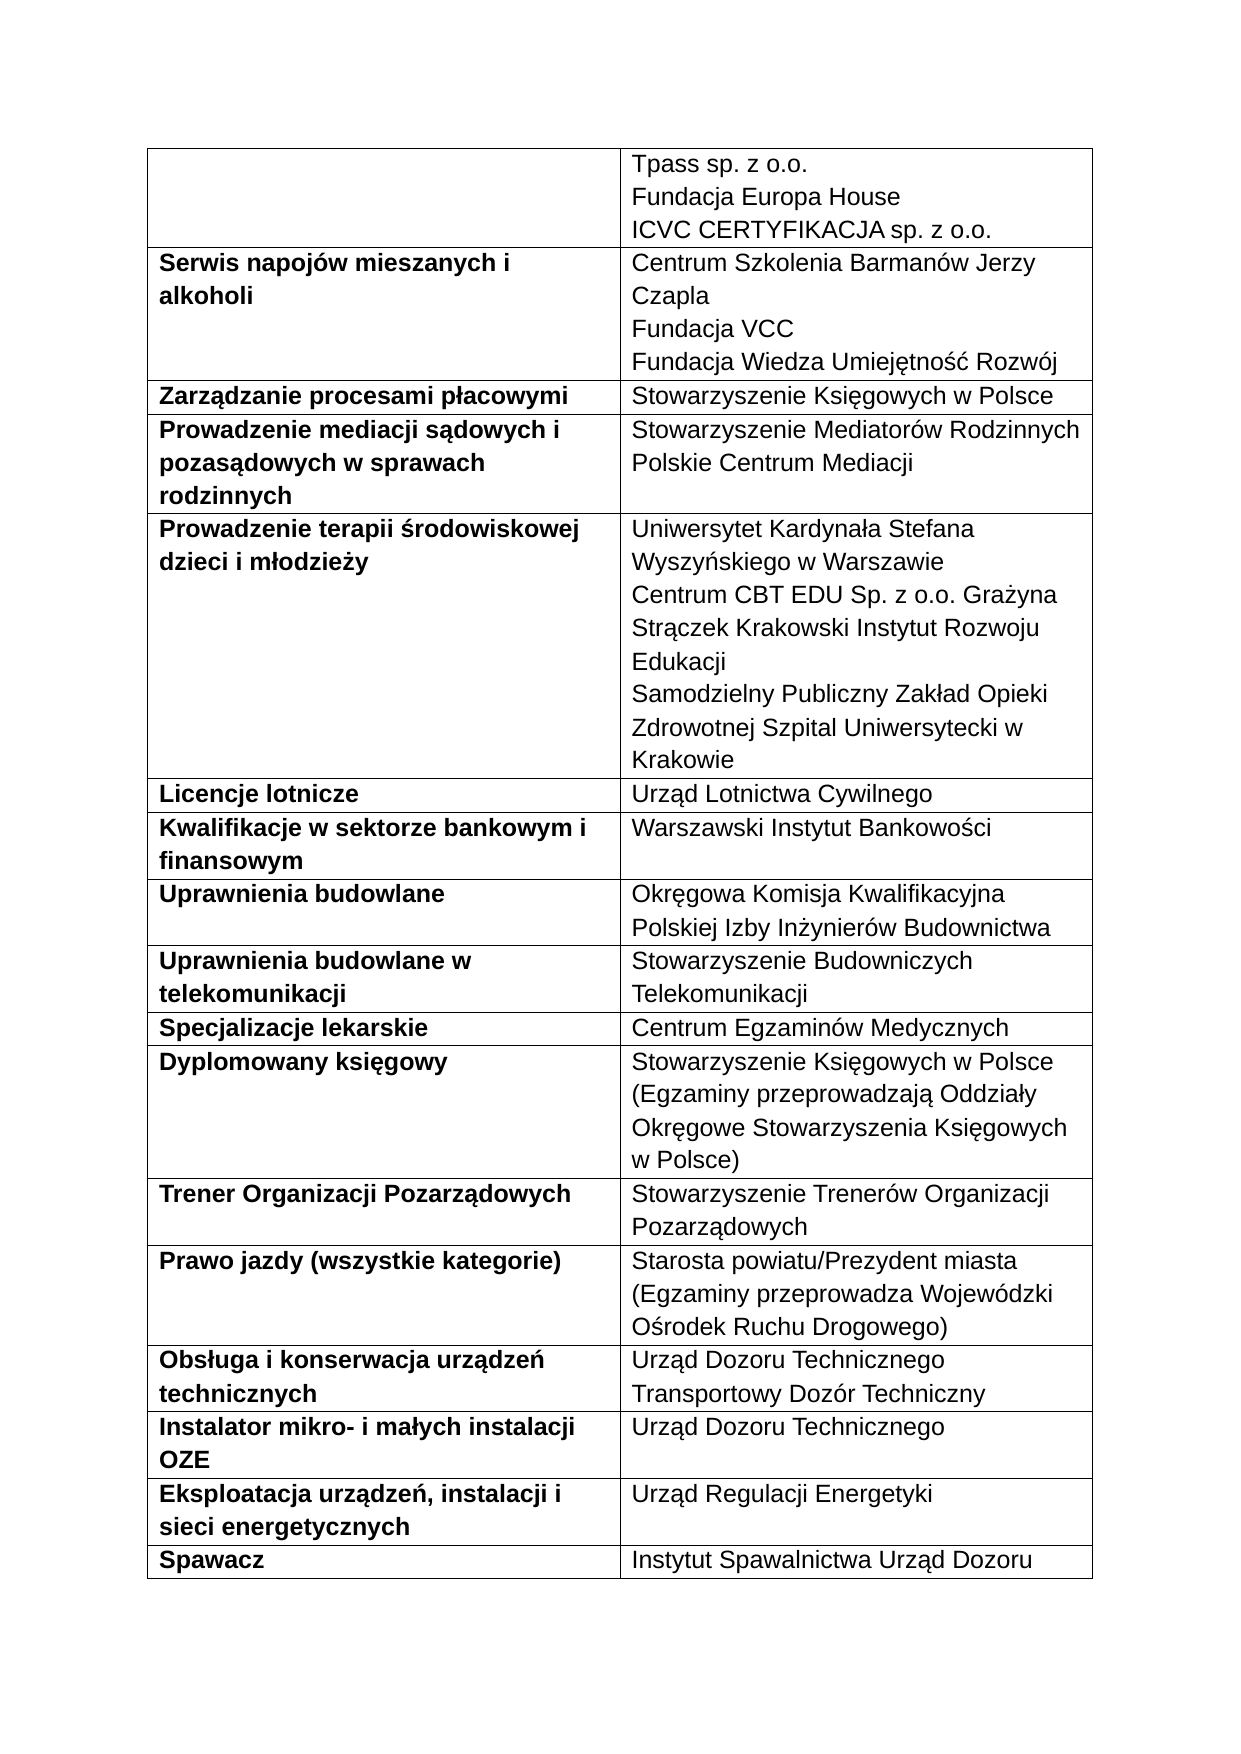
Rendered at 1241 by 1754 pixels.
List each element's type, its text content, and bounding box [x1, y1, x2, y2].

table_cell Licencje lotnicze [148, 779, 620, 812]
table_cell Prawo jazdy (wszystkie kategorie) [148, 1246, 620, 1344]
table_cell Obsługa i konserwacja urządzeń technicznych [148, 1346, 620, 1411]
table_cell Warszawski Instytut Bankowości [621, 813, 1092, 878]
table_cell Urząd Dozoru Technicznego [621, 1412, 1092, 1478]
table_cell Urząd Dozoru Technicznego Transportowy Dozór Techniczny [621, 1346, 1092, 1411]
table_cell Uprawnienia budowlane w telekomunikacji [148, 946, 620, 1012]
table_cell Urząd Regulacji Energetyki [621, 1479, 1092, 1544]
table_cell Stowarzyszenie Księgowych w Polsce (Egzaminy przeprowadzają Oddziały Okręgowe Stowarzyszenia Księgowych w Polsce) [621, 1046, 1092, 1178]
table_cell Stowarzyszenie Mediatorów Rodzinnych Polskie Centrum Mediacji [621, 415, 1092, 513]
table_cell Prowadzenie mediacji sądowych i pozasądowych w sprawach rodzinnych [148, 415, 620, 513]
table_cell Uprawnienia budowlane [148, 880, 620, 945]
table_cell Centrum Egzaminów Medycznych [621, 1013, 1092, 1045]
table_cell Instalator mikro- i małych instalacji OZE [148, 1412, 620, 1478]
table_cell Kwalifikacje w sektorze bankowym i finansowym [148, 813, 620, 878]
table_cell Centrum Szkolenia Barmanów Jerzy Czapla Fundacja VCC Fundacja Wiedza Umiejętność Rozwój [621, 248, 1092, 380]
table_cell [148, 149, 620, 247]
table_cell Specjalizacje lekarskie [148, 1013, 620, 1045]
table_cell Uniwersytet Kardynała Stefana Wyszyńskiego w Warszawie Centrum CBT EDU Sp. z o.o. Grażyna Strączek Krakowski Instytut Rozwoju Edukacji Samodzielny Publiczny Zakład Opieki Zdrowotnej Szpital Uniwersytecki w Krakowie [621, 514, 1092, 778]
table_cell Prowadzenie terapii środowiskowej dzieci i młodzieży [148, 514, 620, 778]
table_cell Eksploatacja urządzeń, instalacji i sieci energetycznych [148, 1479, 620, 1544]
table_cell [621, 1546, 1092, 1578]
table_cell Stowarzyszenie Budowniczych Telekomunikacji [621, 946, 1092, 1012]
table_cell Urząd Lotnictwa Cywilnego [621, 779, 1092, 812]
table_cell Trener Organizacji Pozarządowych [148, 1179, 620, 1245]
table_cell Starosta powiatu/Prezydent miasta (Egzaminy przeprowadza Wojewódzki Ośrodek Ruchu Drogowego) [621, 1246, 1092, 1344]
table_cell Spawacz [148, 1546, 620, 1578]
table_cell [621, 149, 1092, 247]
table_cell Zarządzanie procesami płacowymi [148, 381, 620, 414]
table_cell Stowarzyszenie Księgowych w Polsce [621, 381, 1092, 414]
table_cell Serwis napojów mieszanych i alkoholi [148, 248, 620, 380]
table_cell Dyplomowany księgowy [148, 1046, 620, 1178]
table_cell Okręgowa Komisja Kwalifikacyjna Polskiej Izby Inżynierów Budownictwa [621, 880, 1092, 945]
table_cell Stowarzyszenie Trenerów Organizacji Pozarządowych [621, 1179, 1092, 1245]
